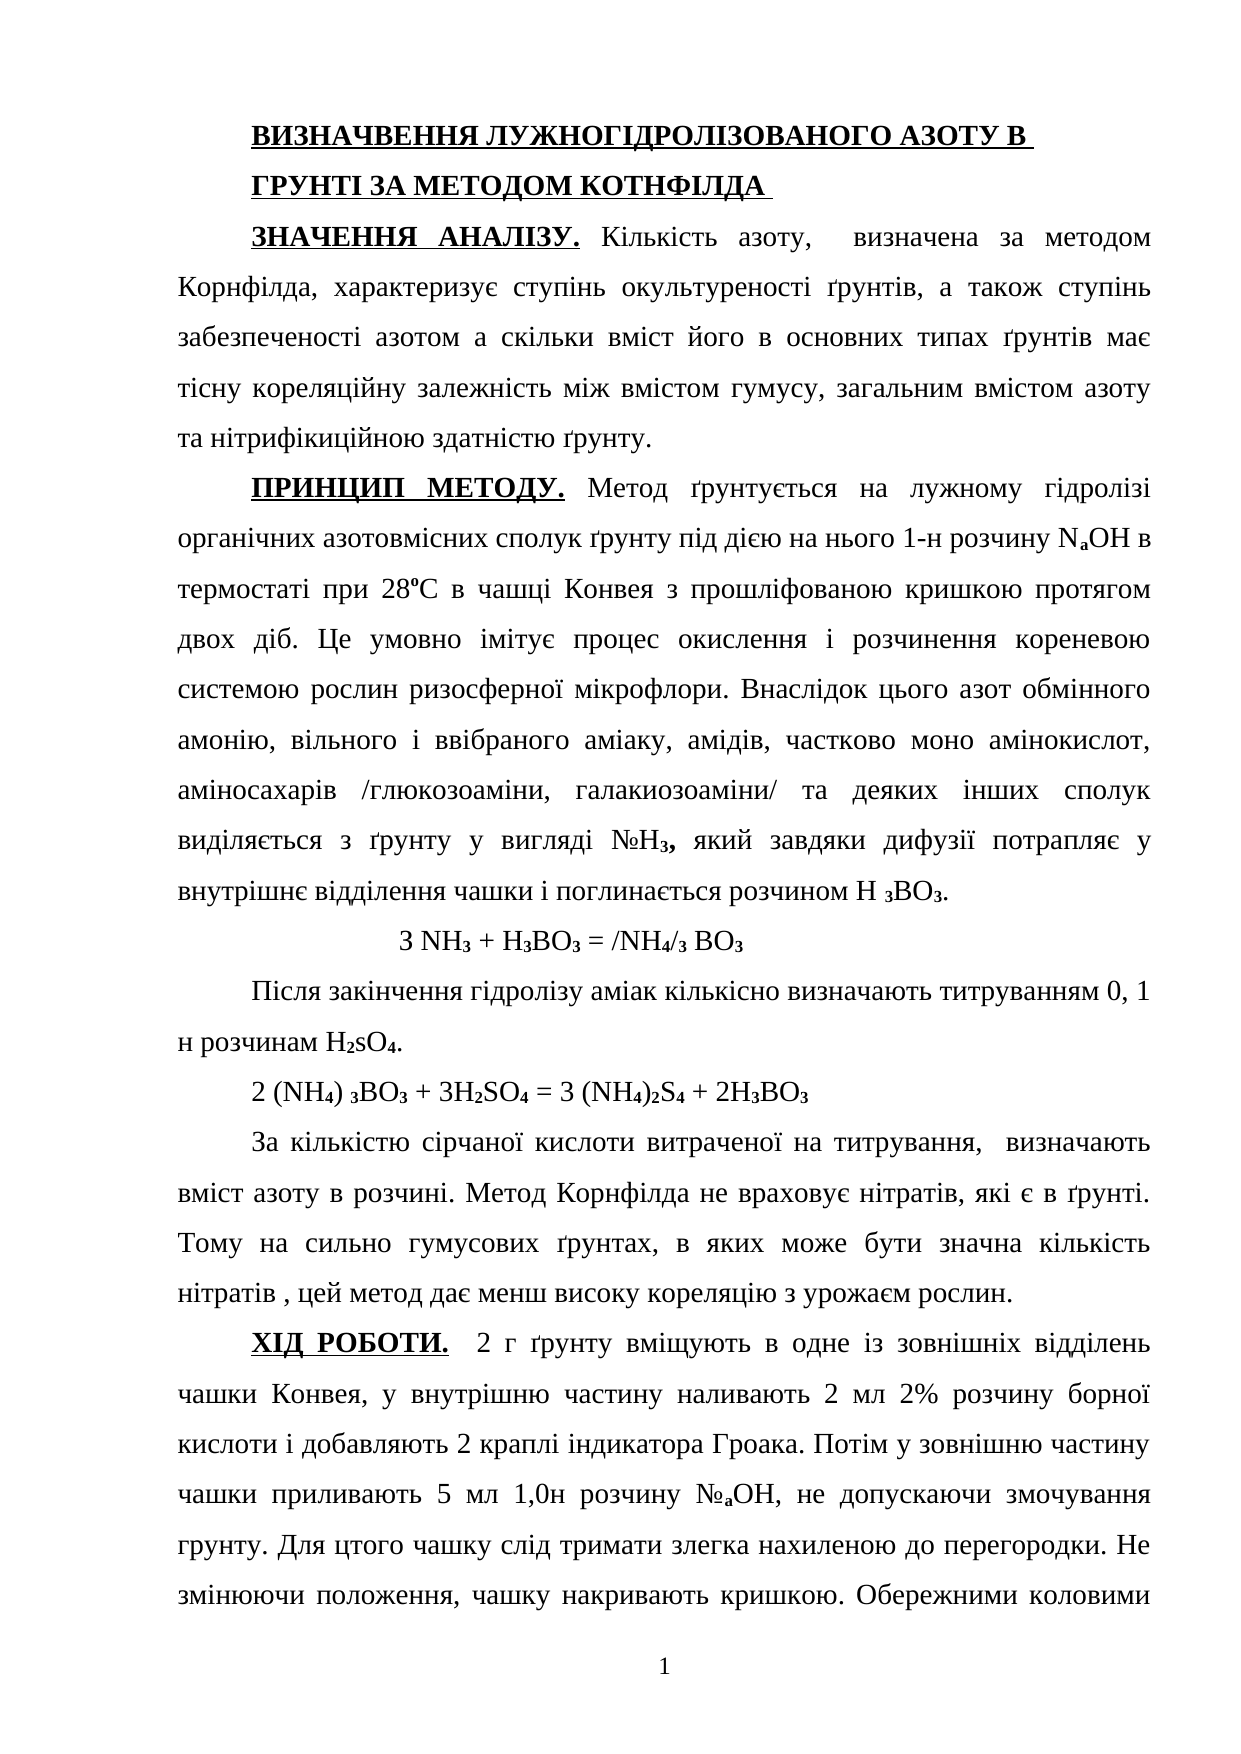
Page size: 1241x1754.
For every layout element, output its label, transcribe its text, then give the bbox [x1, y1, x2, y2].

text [177, 1326, 1152, 1611]
text За кількістю сірчаної кислоти витраченої на титрування, визначають вміст азоту в розчині. Метод Корнфілда не враховує нітратів, які є в ґрунті. Тому на сильно гумусових ґрунтах, в яких може бути значна кількість нітратів , цей метод дає менш високу кореляцію з урожаєм рослин. [177, 1124, 1152, 1309]
text ЗНАЧЕННЯ АНАЛІЗУ. Кількість азоту, визначена за методом Корнфілда, характеризує ступінь окультуреності ґрунтів, а також ступінь забезпеченості азотом а скільки вміст його в основних типах ґрунтів має тісну кореляційну залежність між вмістом гумусу, загальним вмістом азоту та нітрифікиційною здатністю ґрунту. [177, 219, 1152, 453]
text ПРИНЦИП МЕТОДУ. Метод ґрунтується на лужному гідролізі органічних азотовмісних сполук ґрунту під дією на нього 1-н розчину NаОН в термостаті при 28оС в чашці Конвея з прошліфованою кришкою протягом двох діб. Це умовно імітує процес окислення і розчинення кореневою системою рослин ризосферної мікрофлори. Внаслідок цього азот обмінного амонію, вільного і ввібраного аміаку, амідів, частково моно амінокислот, аміносахарів /глюкозоаміни, галакиозоаміни/ та деяких інших сполук виділяється з ґрунту у вигляді №Н3, який завдяки дифузії потрапляє у внутрішнє відділення чашки і поглинається розчином Н 3ВО3. [177, 470, 1152, 906]
text ВИЗНАЧВЕННЯ ЛУЖНОГІДРОЛІЗОВАНОГО АЗОТУ В [251, 118, 1152, 152]
text 2 (NН4) 3ВО3 + 3Н2SО4 = 3 (NН4)2S4 + 2Н3ВО3 [177, 1074, 1152, 1108]
text Після закінчення гідролізу аміак кількісно визначають титруванням 0, 1 н розчинам Н2sО4. [177, 973, 1152, 1057]
text ГРУНТІ ЗА МЕТОДОМ КОТНФІЛДА [251, 168, 1152, 202]
text З NН3 + Н3ВО3 = /NН4/3 ВО3 [177, 923, 1152, 957]
